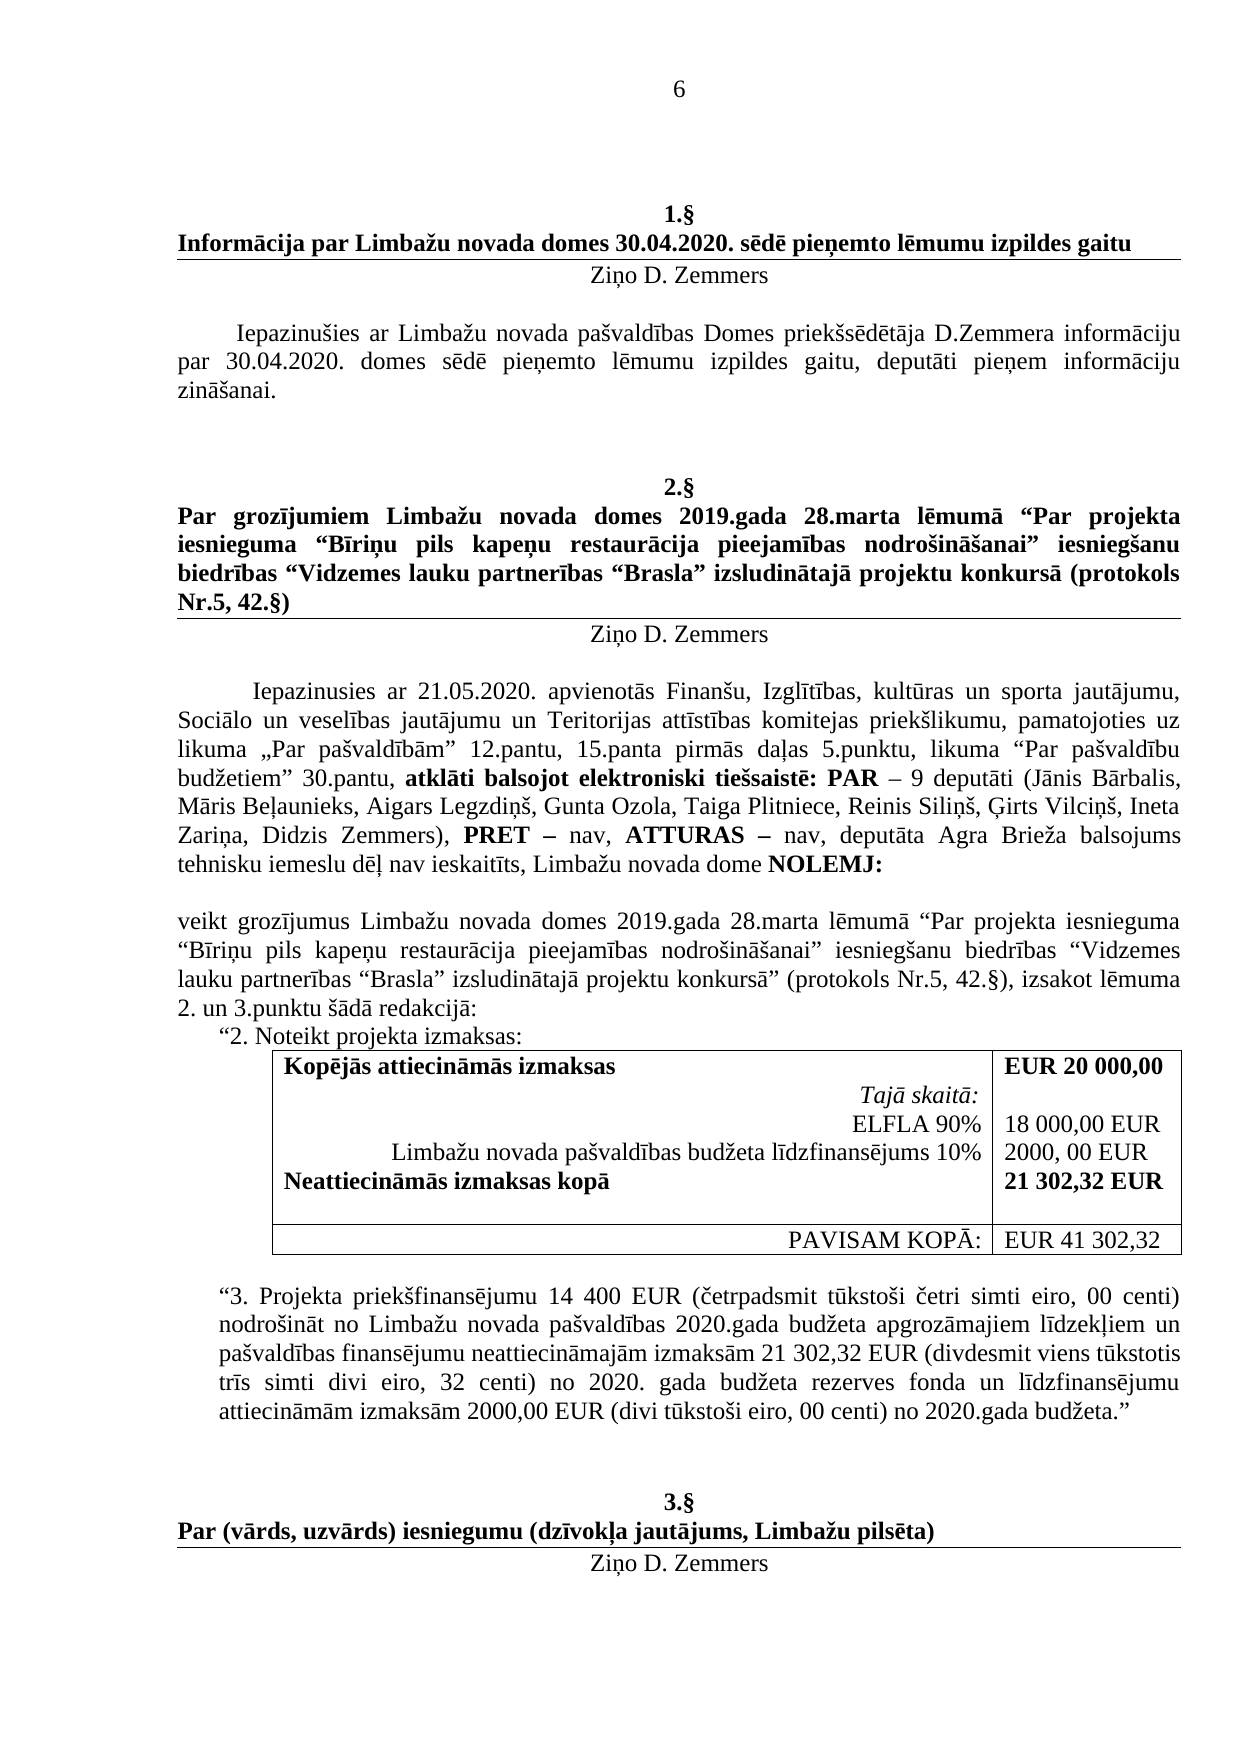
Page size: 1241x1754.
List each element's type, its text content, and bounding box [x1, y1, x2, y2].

text “2. Noteikt projekta izmaksas: [218, 1021, 1181, 1050]
table_header Kopējās attiecināmās izmaksas Tajā skaitā: ELFLA 90% Limbažu novada pašvaldības budžeta līdzfinansējums 10% Neattiecināmās izmaksas kopā [273, 1051, 992, 1224]
text Informācija par Limbažu novada domes 30.04.2020. sēdē pieņemto lēmumu izpildes gaitu [177, 228, 1181, 259]
text 3.§ [177, 1487, 1181, 1516]
text veikt grozījumus Limbažu novada domes 2019.gada 28.marta lēmumā “Par projekta iesnieguma “Bīriņu pils kapeņu restaurācija pieejamības nodrošināšanai” iesniegšanu biedrības “Vidzemes lauku partnerības “Brasla” izsludinātajā projektu konkursā” (protokols Nr.5, 42.§), izsakot lēmuma 2. un 3.punktu šādā redakcijā: [177, 906, 1181, 1021]
text 2.§ [177, 472, 1181, 501]
text “3. Projekta priekšfinansējumu 14 400 EUR (četrpadsmit tūkstoši četri simti eiro, 00 centi) nodrošināt no Limbažu novada pašvaldības 2020.gada budžeta apgrozāmajiem līdzekļiem un pašvaldības finansējumu neattiecināmajām izmaksām 21 302,32 EUR (divdesmit viens tūkstotis trīs simti divi eiro, 32 centi) no 2020. gada budžeta rezerves fonda un līdzfinansējumu attiecināmām izmaksām 2000,00 EUR (divi tūkstoši eiro, 00 centi) no 2020.gada budžeta.” [218, 1281, 1181, 1424]
text Iepazinusies ar 21.05.2020. apvienotās Finanšu, Izglītības, kultūras un sporta jautājumu, Sociālo un veselības jautājumu un Teritorijas attīstības komitejas priekšlikumu, pamatojoties uz likuma „Par pašvaldībām” 12.pantu, 15.panta pirmās daļas 5.punktu, likuma “Par pašvaldību budžetiem” 30.pantu, atklāti balsojot elektroniski tiešsaistē: PAR – 9 deputāti (Jānis Bārbalis, Māris Beļaunieks, Aigars Legzdiņš, Gunta Ozola, Taiga Plitniece, Reinis Siliņš, Ģirts Vilciņš, Ineta Zariņa, Didzis Zemmers), PRET – nav, ATTURAS – nav, deputāta Agra Brieža balsojums tehnisku iemeslu dēļ nav ieskaitīts, Limbažu novada dome NOLEMJ: [177, 676, 1181, 878]
text Ziņo D. Zemmers [177, 260, 1181, 289]
text Iepazinušies ar Limbažu novada pašvaldības Domes priekšsēdētāja D.Zemmera informāciju par 30.04.2020. domes sēdē pieņemto lēmumu izpildes gaitu, deputāti pieņem informāciju zināšanai. [177, 318, 1181, 404]
text 1.§ [177, 199, 1181, 228]
text Ziņo D. Zemmers [177, 1548, 1181, 1577]
text Ziņo D. Zemmers [177, 619, 1181, 648]
text Par grozījumiem Limbažu novada domes 2019.gada 28.marta lēmumā “Par projekta iesnieguma “Bīriņu pils kapeņu restaurācija pieejamības nodrošināšanai” iesniegšanu biedrības “Vidzemes lauku partnerības “Brasla” izsludinātajā projektu konkursā (protokols Nr.5, 42.§) [177, 501, 1181, 618]
table_header EUR 20 000,00 18 000,00 EUR 2000, 00 EUR 21 302,32 EUR [993, 1051, 1181, 1224]
table_cell PAVISAM KOPĀ: [273, 1225, 992, 1253]
text Par (vārds, uzvārds) iesniegumu (dzīvokļa jautājums, Limbažu pilsēta) [177, 1516, 1181, 1547]
table_cell EUR 41 302,32 [993, 1225, 1181, 1253]
